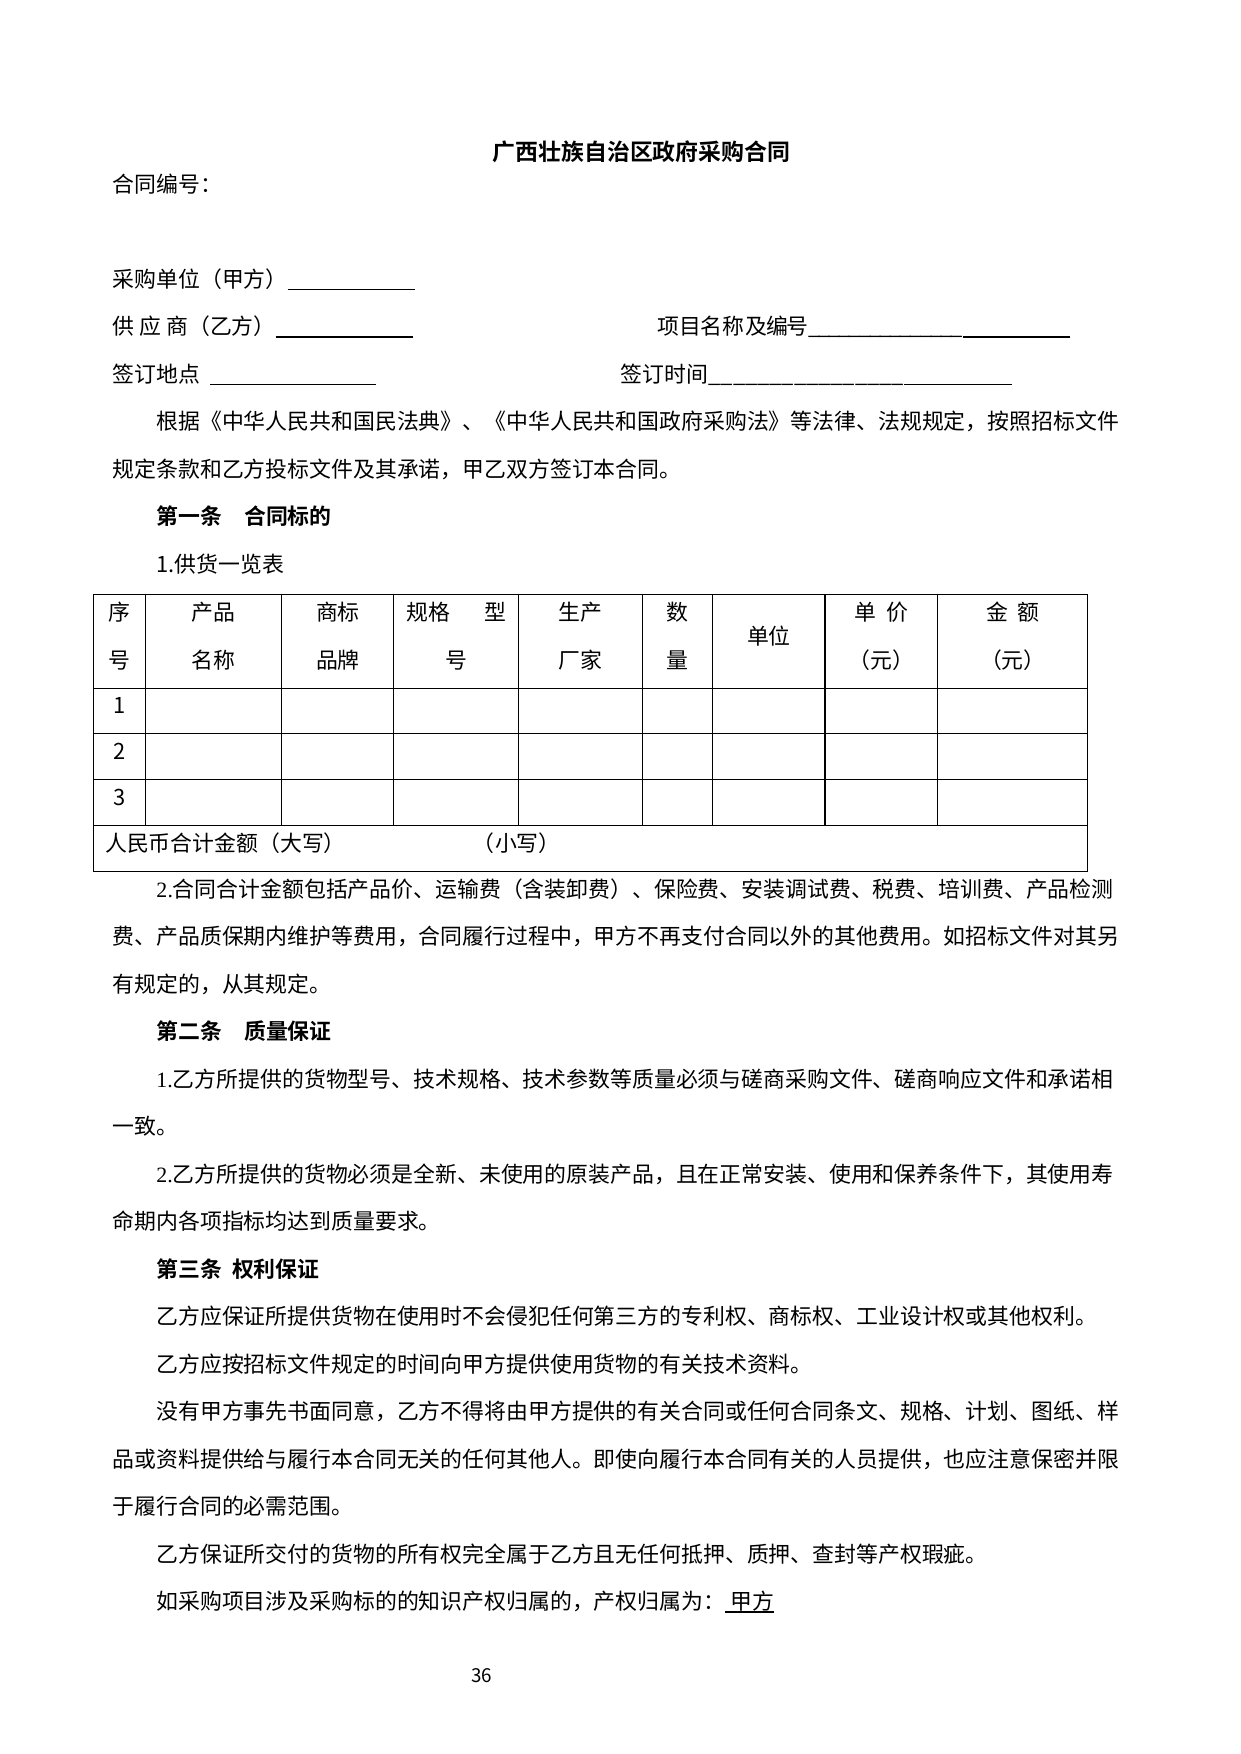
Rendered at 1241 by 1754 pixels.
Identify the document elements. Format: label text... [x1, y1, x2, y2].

table_header 金 额 （元） [938, 595, 1087, 687]
table_header 规格 型号 [394, 595, 518, 687]
text 签订地点 签订时间________________ [112, 357, 1124, 388]
table_cell [146, 780, 281, 825]
table_header 单位 [713, 595, 824, 687]
text 合同编号： [112, 167, 1080, 198]
table_header 单 价 （元） [826, 595, 937, 687]
table_cell [826, 780, 937, 825]
table_cell [519, 689, 642, 733]
table_cell [826, 689, 937, 733]
table_header 生产 厂家 [519, 595, 642, 687]
table_header 商标 品牌 [282, 595, 393, 687]
text 乙方应保证所提供货物在使用时不会侵犯任何第三方的专利权、商标权、工业设计权或其他权利。 [112, 1299, 1124, 1331]
table_cell [938, 734, 1087, 779]
table_cell [643, 734, 712, 779]
table_cell [713, 780, 824, 825]
table_header 序号 [94, 595, 145, 687]
table_cell [713, 689, 824, 733]
table_cell [519, 734, 642, 779]
text 1.乙方所提供的货物型号、技术规格、技术参数等质量必须与磋商采购文件、磋商响应文件和承诺相一致。 [112, 1062, 1124, 1141]
table_cell 1 [94, 689, 145, 733]
text 供 应 商（乙方） 项目名称及编号_______________ [112, 309, 1130, 341]
text 第二条 质量保证 [112, 1014, 1124, 1046]
table_cell [146, 689, 281, 733]
table_cell [282, 734, 393, 779]
table_cell [938, 780, 1087, 825]
table_cell 3 [94, 780, 145, 825]
text 第三条 权利保证 [112, 1252, 1124, 1283]
table_header 产品 名称 [146, 595, 281, 687]
table_cell [826, 734, 937, 779]
table_cell [394, 734, 518, 779]
table_cell [394, 689, 518, 733]
text 采购单位（甲方） [112, 262, 1130, 293]
text 2.合同合计金额包括产品价、运输费（含装卸费）、保险费、安装调试费、税费、培训费、产品检测费、产品质保期内维护等费用，合同履行过程中，甲方不再支付合同以外的其他费用。如招标文件对其另有规定的，从其规定。 [112, 872, 1124, 998]
table_cell [519, 780, 642, 825]
text 广西壮族自治区政府采购合同 [112, 133, 1124, 167]
text 如采购项目涉及采购标的的知识产权归属的，产权归属为： 甲方 [112, 1584, 1124, 1616]
table_cell [282, 780, 393, 825]
table_cell [643, 689, 712, 733]
table_header 数 量 [643, 595, 712, 687]
table_cell [146, 734, 281, 779]
text 乙方应按招标文件规定的时间向甲方提供使用货物的有关技术资料。 [112, 1347, 1124, 1378]
table_cell 2 [94, 734, 145, 779]
text 1.供货一览表 [112, 547, 1124, 578]
text 2.乙方所提供的货物必须是全新、未使用的原装产品，且在正常安装、使用和保养条件下，其使用寿命期内各项指标均达到质量要求。 [112, 1157, 1124, 1236]
table_cell [282, 689, 393, 733]
text 乙方保证所交付的货物的所有权完全属于乙方且无任何抵押、质押、查封等产权瑕疵。 [112, 1537, 1124, 1568]
text 第一条 合同标的 [112, 499, 1124, 531]
table_cell [394, 780, 518, 825]
table_cell 人民币合计金额（大写） （小写） [94, 826, 1087, 871]
text 没有甲方事先书面同意，乙方不得将由甲方提供的有关合同或任何合同条文、规格、计划、图纸、样品或资料提供给与履行本合同无关的任何其他人。即使向履行本合同有关的人员提供，也应注意保密并限于履行合同的必需范围。 [112, 1394, 1124, 1521]
table_cell [938, 689, 1087, 733]
text 根据《中华人民共和国民法典》、《中华人民共和国政府采购法》等法律、法规规定，按照招标文件规定条款和乙方投标文件及其承诺，甲乙双方签订本合同。 [112, 404, 1124, 483]
table_cell [713, 734, 824, 779]
table_cell [643, 780, 712, 825]
